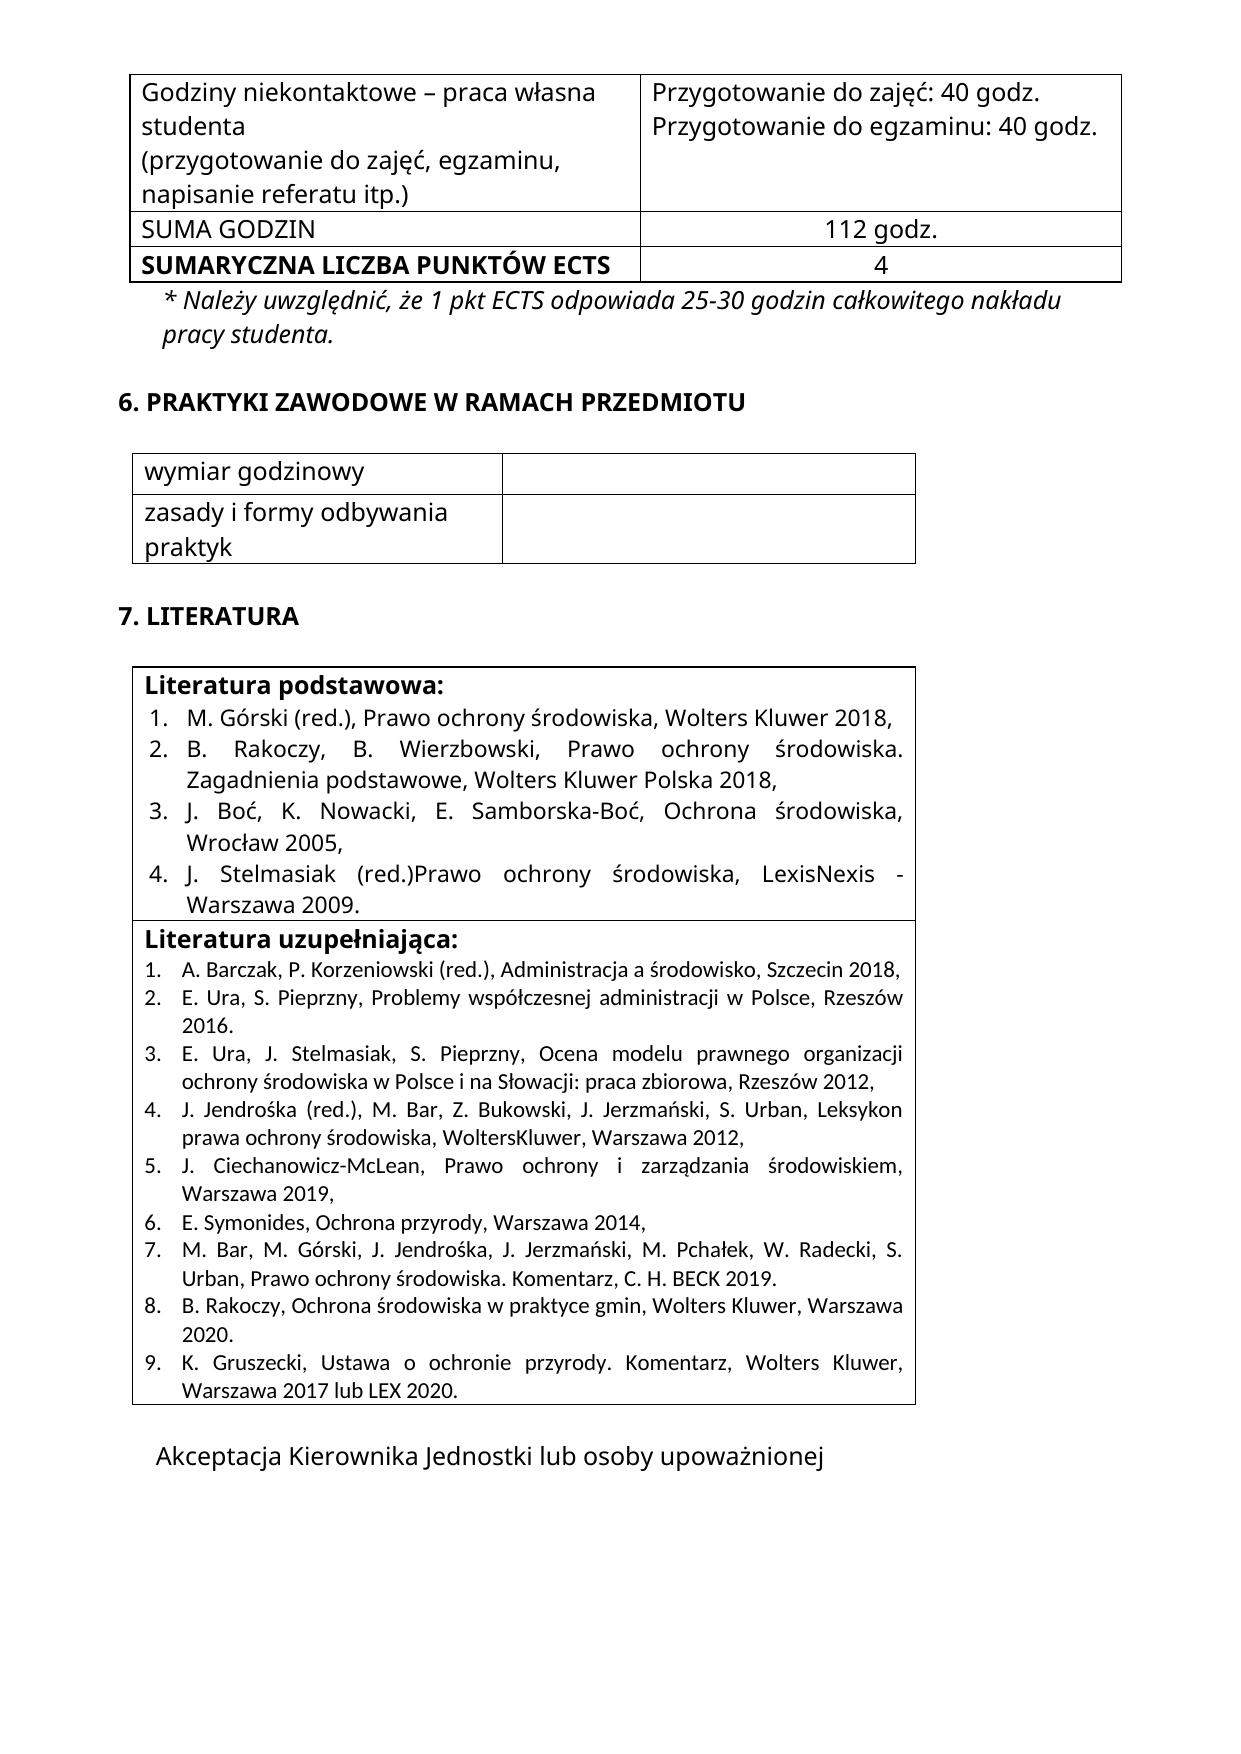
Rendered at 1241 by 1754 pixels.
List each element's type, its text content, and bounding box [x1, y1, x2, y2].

table_cell Literatura uzupełniająca: A. Barczak, P. Korzeniowski (red.), Administracja a środowisko, Szczecin 2018, E. Ura, S. Pieprzny, Problemy współczesnej administracji w Polsce, Rzeszów 2016. E. Ura, J. Stelmasiak, S. Pieprzny, Ocena modelu prawnego organizacji ochrony środowiska w Polsce i na Słowacji: praca zbiorowa, Rzeszów 2012, J. Jendrośka (red.), M. Bar, Z. Bukowski, J. Jerzmański, S. Urban, Leksykon prawa ochrony środowiska, WoltersKluwer, Warszawa 2012, J. Ciechanowicz-McLean, Prawo ochrony i zarządzania środowiskiem, Warszawa 2019, E. Symonides, Ochrona przyrody, Warszawa 2014, M. Bar, M. Górski, J. Jendrośka, J. Jerzmański, M. Pchałek, W. Radecki, S. Urban, Prawo ochrony środowiska. Komentarz, C. H. BECK 2019. B. Rakoczy, Ochrona środowiska w praktyce gmin, Wolters Kluwer, Warszawa 2020. K. Gruszecki, Ustawa o ochronie przyrody. Komentarz, Wolters Kluwer, Warszawa 2017 lub LEX 2020. [133, 921, 915, 1404]
text 7. LITERATURA [118, 598, 1122, 632]
table_cell 4 [641, 247, 1121, 281]
table_header Literatura podstawowa: M. Górski (red.), Prawo ochrony środowiska, Wolters Kluwer 2018, B. Rakoczy, B. Wierzbowski, Prawo ochrony środowiska. Zagadnienia podstawowe, Wolters Kluwer Polska 2018, J. Boć, K. Nowacki, E. Samborska-Boć, Ochrona środowiska, Wrocław 2005, J. Stelmasiak (red.)Prawo ochrony środowiska, LexisNexis - Warszawa 2009. [133, 668, 915, 920]
table_cell SUMA GODZIN [131, 212, 640, 246]
text * Należy uwzględnić, że 1 pkt ECTS odpowiada 25-30 godzin całkowitego nakładu pracy studenta. [162, 283, 1122, 351]
text Akceptacja Kierownika Jednostki lub osoby upoważnionej [156, 1439, 1122, 1473]
table_cell Godziny niekontaktowe – praca własna studenta (przygotowanie do zajęć, egzaminu, napisanie referatu itp.) [131, 75, 640, 211]
table_cell zasady i formy odbywania praktyk [133, 495, 502, 563]
text 6. PRAKTYKI ZAWODOWE W RAMACH PRZEDMIOTU [118, 384, 1122, 419]
table_header [503, 454, 915, 494]
table_cell Przygotowanie do zajęć: 40 godz. Przygotowanie do egzaminu: 40 godz. [641, 75, 1121, 211]
table_cell SUMARYCZNA LICZBA PUNKTÓW ECTS [131, 247, 640, 281]
table_header wymiar godzinowy [133, 454, 502, 494]
table_cell [503, 495, 915, 563]
table_cell 112 godz. [641, 212, 1121, 246]
